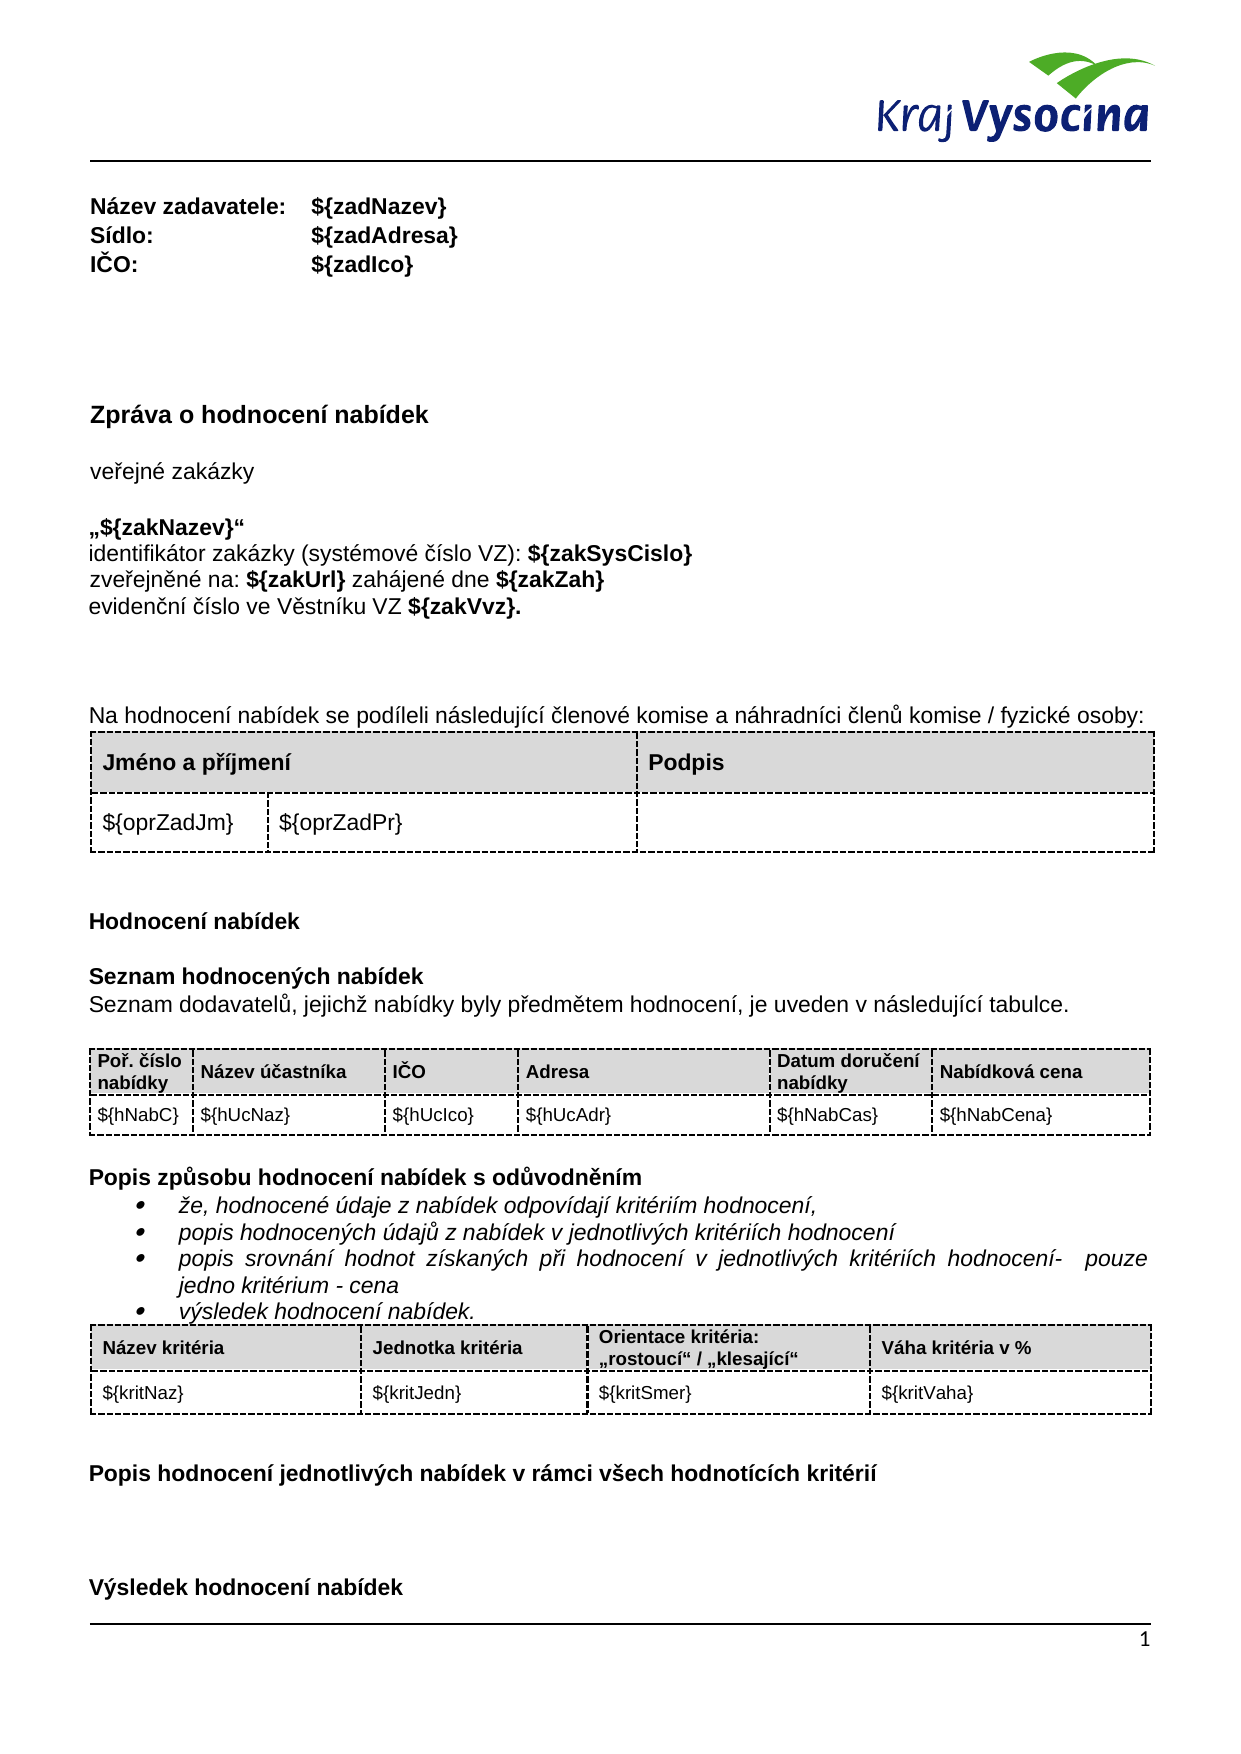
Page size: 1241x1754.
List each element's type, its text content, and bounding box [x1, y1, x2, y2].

table_header Adresa [518, 1048, 769, 1093]
list že, hodnocené údaje z nabídek odpovídají kritériím hodnocení, [134, 1192, 1150, 1219]
text Hodnocení nabídek [88, 908, 1150, 934]
table_cell ${kritJedn} [361, 1370, 587, 1413]
text evidenční číslo ve Věstníku VZ ${zakVvz}. [88, 593, 710, 619]
table_cell ${hUcNaz} [193, 1094, 385, 1133]
table_cell ${hUcIco} [385, 1094, 518, 1133]
table_header Podpis [637, 731, 1154, 792]
text Popis hodnocení jednotlivých nabídek v rámci všech hodnotících kritérií [88, 1460, 1150, 1487]
text Popis způsobu hodnocení nabídek s odůvodněním [88, 1164, 1150, 1190]
text Seznam dodavatelů, jejichž nabídky byly předmětem hodnocení, je uveden v následující tabulce. [88, 991, 1150, 1018]
text IČO: ${zadIco} [90, 251, 1150, 277]
table_header IČO [385, 1048, 518, 1093]
table_header Orientace kritéria: „rostoucí“ / „klesající“ [588, 1324, 870, 1369]
table_header Váha kritéria v % [870, 1324, 1151, 1369]
list výsledek hodnocení nabídek. [134, 1298, 1150, 1324]
table_cell ${oprZadPr} [268, 792, 637, 851]
table_header Datum doručení nabídky [770, 1048, 932, 1093]
table_header Název účastníka [193, 1048, 385, 1093]
table_cell ${oprZadJm} [91, 792, 268, 851]
text identifikátor zakázky (systémové číslo VZ): ${zakSysCislo} zveřejněné na: ${zakUrl} zahájené dne ${zakZah} [88, 540, 710, 593]
text Výsledek hodnocení nabídek [88, 1574, 1150, 1600]
text Sídlo: ${zadAdresa} [90, 222, 1150, 248]
table_header Jméno a příjmení [91, 731, 637, 792]
table_cell ${hNabCena} [932, 1094, 1150, 1133]
text Název zadavatele: ${zadNazev} [90, 193, 1093, 219]
text Seznam hodnocených nabídek [88, 963, 1150, 989]
list popis hodnocených údajů z nabídek v jednotlivých kritériích hodnocení [134, 1219, 1150, 1245]
table_cell ${hNabCas} [770, 1094, 932, 1133]
list popis srovnání hodnot získaných při hodnocení v jednotlivých kritériích hodnocení- pouze jedno kritérium - cena [134, 1245, 1150, 1298]
table_cell ${kritNaz} [91, 1370, 361, 1413]
text Na hodnocení nabídek se podíleli následující členové komise a náhradníci členů komise / fyzické osoby: [88, 702, 1150, 728]
table_cell ${hNabC} [90, 1094, 193, 1133]
table_header Název kritéria [91, 1324, 361, 1369]
table_cell ${kritVaha} [870, 1370, 1151, 1413]
table_header Poř. číslo nabídky [90, 1048, 193, 1093]
text Zpráva o hodnocení nabídek veřejné zakázky [90, 400, 503, 484]
table_cell ${kritSmer} [588, 1370, 870, 1413]
table_header Nabídková cena [932, 1048, 1150, 1093]
table_cell ${hUcAdr} [518, 1094, 769, 1133]
table_header Jednotka kritéria [361, 1324, 587, 1369]
table_cell [637, 792, 1154, 851]
text „${zakNazev}“ [88, 514, 1150, 540]
